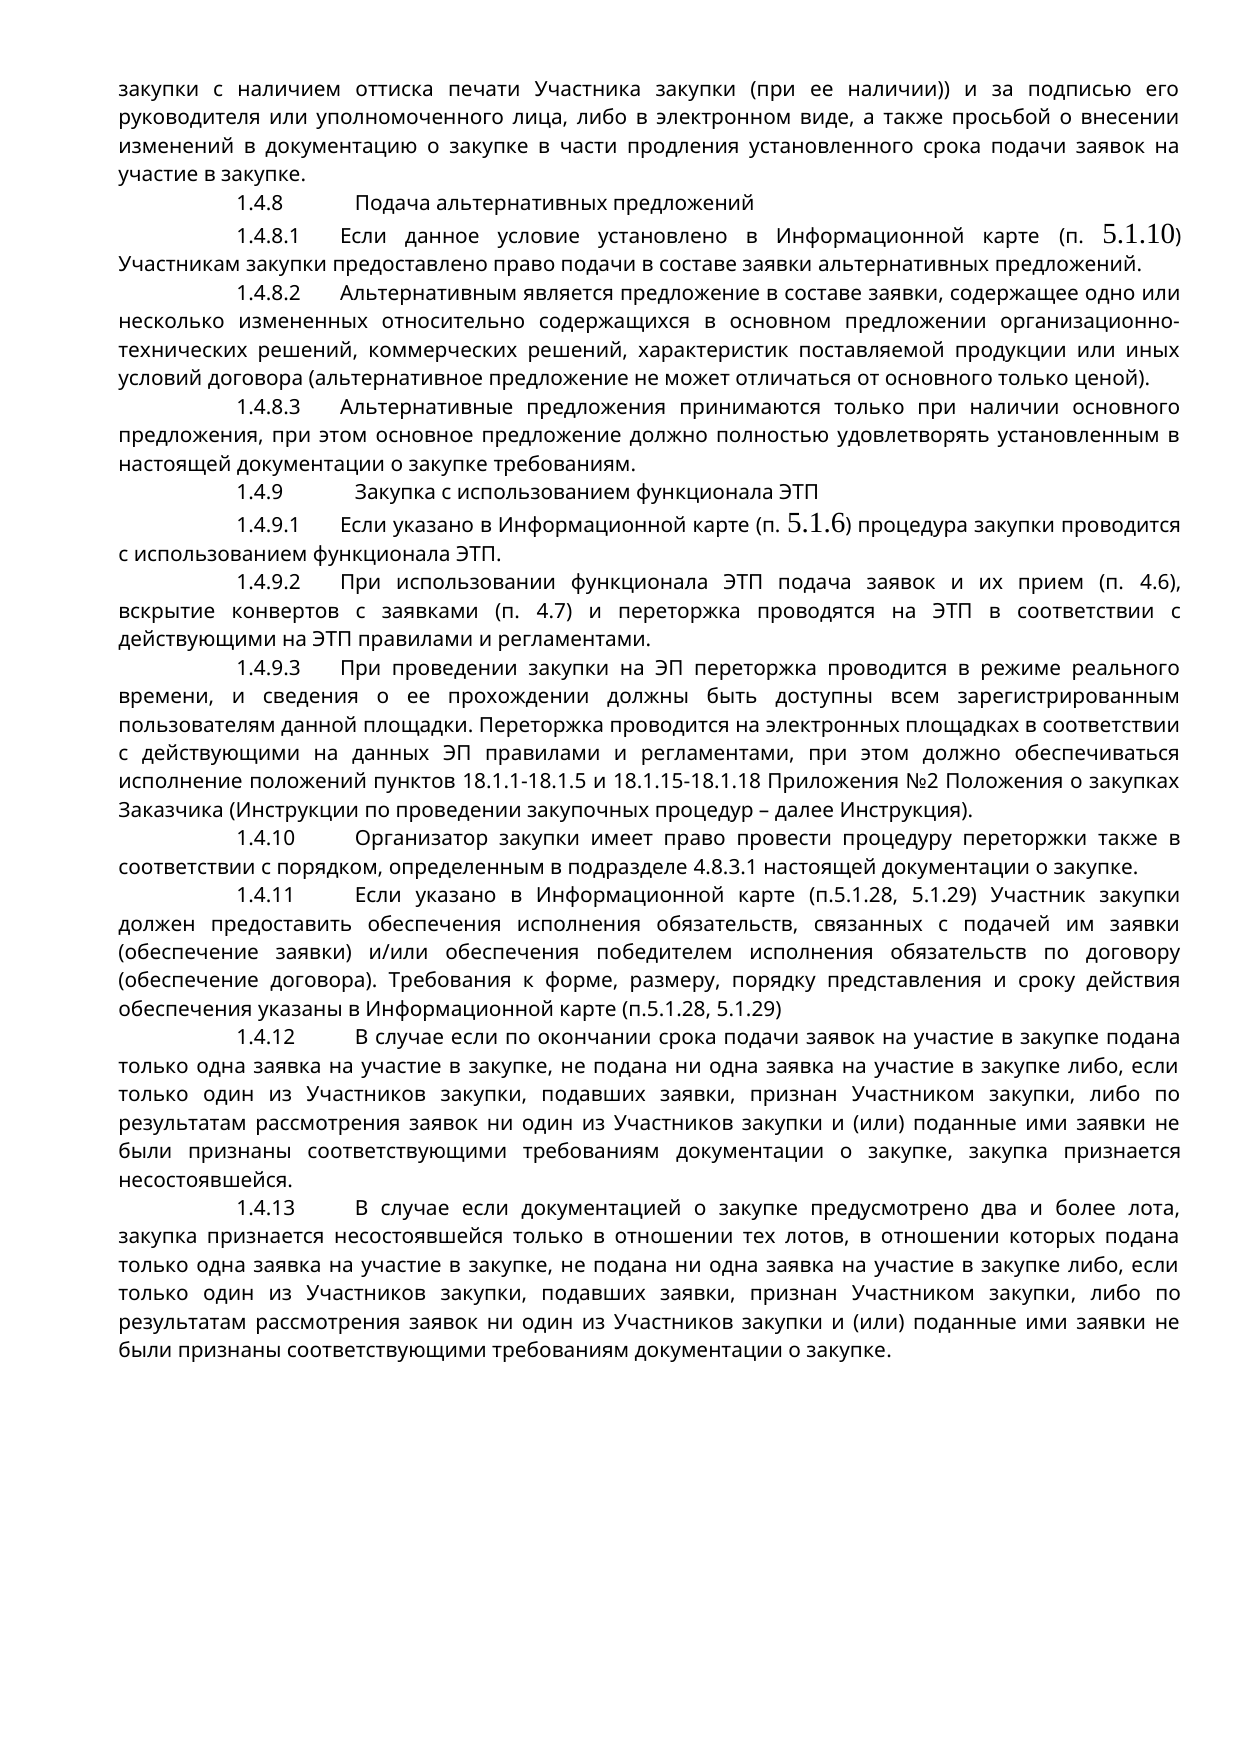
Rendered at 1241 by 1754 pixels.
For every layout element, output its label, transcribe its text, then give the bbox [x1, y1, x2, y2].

list Закупка с использованием функционала ЭТП [118, 477, 1181, 506]
list Организатор закупки имеет право провести процедуру переторжки также в соответствии с порядком, определенным в подразделе 4.9 настоящей документации о закупке. [118, 823, 1181, 880]
list Если указано в Информационной карте (п.5.1.28, 5.1.29) Участник закупки должен предоставить обеспечения исполнения обязательств, связанных с подачей им заявки (обеспечение заявки) и/или обеспечения победителем исполнения обязательств по договору (обеспечение договора). Требования к форме, размеру, порядку представления и сроку действия обеспечения указаны в Информационной карте (п.5.1.28, 5.1.29) [118, 880, 1181, 1022]
list При проведении закупки на ЭП переторжка проводится в режиме реального времени, и сведения о ее прохождении должны быть доступны всем зарегистрированным пользователям данной площадки. Переторжка проводится на электронных площадках в соответствии с действующими на данных ЭП правилами и регламентами, при этом должно обеспечиваться исполнение положений пунктов 18.1.1-18.1.5 и 18.1.15-18.1.18 Приложения №2 Положения о закупках Заказчика (Инструкции по проведении закупочных процедур – далее Инструкция). [118, 653, 1181, 823]
list В случае если документацией о закупке предусмотрено два и более лота, закупка признается несостоявшейся только в отношении тех лотов, в отношении которых подана только одна заявка на участие в закупке, не подана ни одна заявка на участие в закупке либо, если только один из Участников закупки, подавших заявки, признан Участником закупки, либо по результатам рассмотрения заявок ни один из Участников закупки и (или) поданные ими заявки не были признаны соответствующими требованиям документации о закупке. [118, 1193, 1181, 1364]
list В случае если по окончании срока подачи заявок на участие в закупке подана только одна заявка на участие в закупке, не подана ни одна заявка на участие в закупке либо, если только один из Участников закупки, подавших заявки, признан Участником закупки, либо по результатам рассмотрения заявок ни один из Участников закупки и (или) поданные ими заявки не были признаны соответствующими требованиям документации о закупке, закупка признается несостоявшейся. [118, 1022, 1181, 1193]
list Альтернативные предложения принимаются только при наличии основного предложения, при этом основное предложение должно полностью удовлетворять установленным в настоящей документации о закупке требованиям. [118, 392, 1181, 477]
list При использовании функционала ЭТП подача заявок и их прием (п. 4.6), вскрытие конвертов с заявками (п. 4.7) и переторжка проводятся на ЭТП в соответствии с действующими на ЭТП правилами и регламентами. [118, 567, 1181, 653]
list Если указано в Информационной карте (п. 5.1.6) процедура закупки проводится с использованием функционала ЭТП. [118, 506, 1181, 567]
list Альтернативным является предложение в составе заявки, содержащее одно или несколько измененных относительно содержащихся в основном предложении организационно-технических решений, коммерческих решений, характеристик поставляемой продукции или иных условий договора (альтернативное предложение не может отличаться от основного только ценой). [118, 278, 1181, 392]
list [118, 74, 1181, 188]
list Если данное условие установлено в Информационной карте (п. 5.1.10) Участникам закупки предоставлено право подачи в составе заявки альтернативных предложений. [118, 216, 1181, 278]
list Подача альтернативных предложений [118, 188, 1181, 216]
